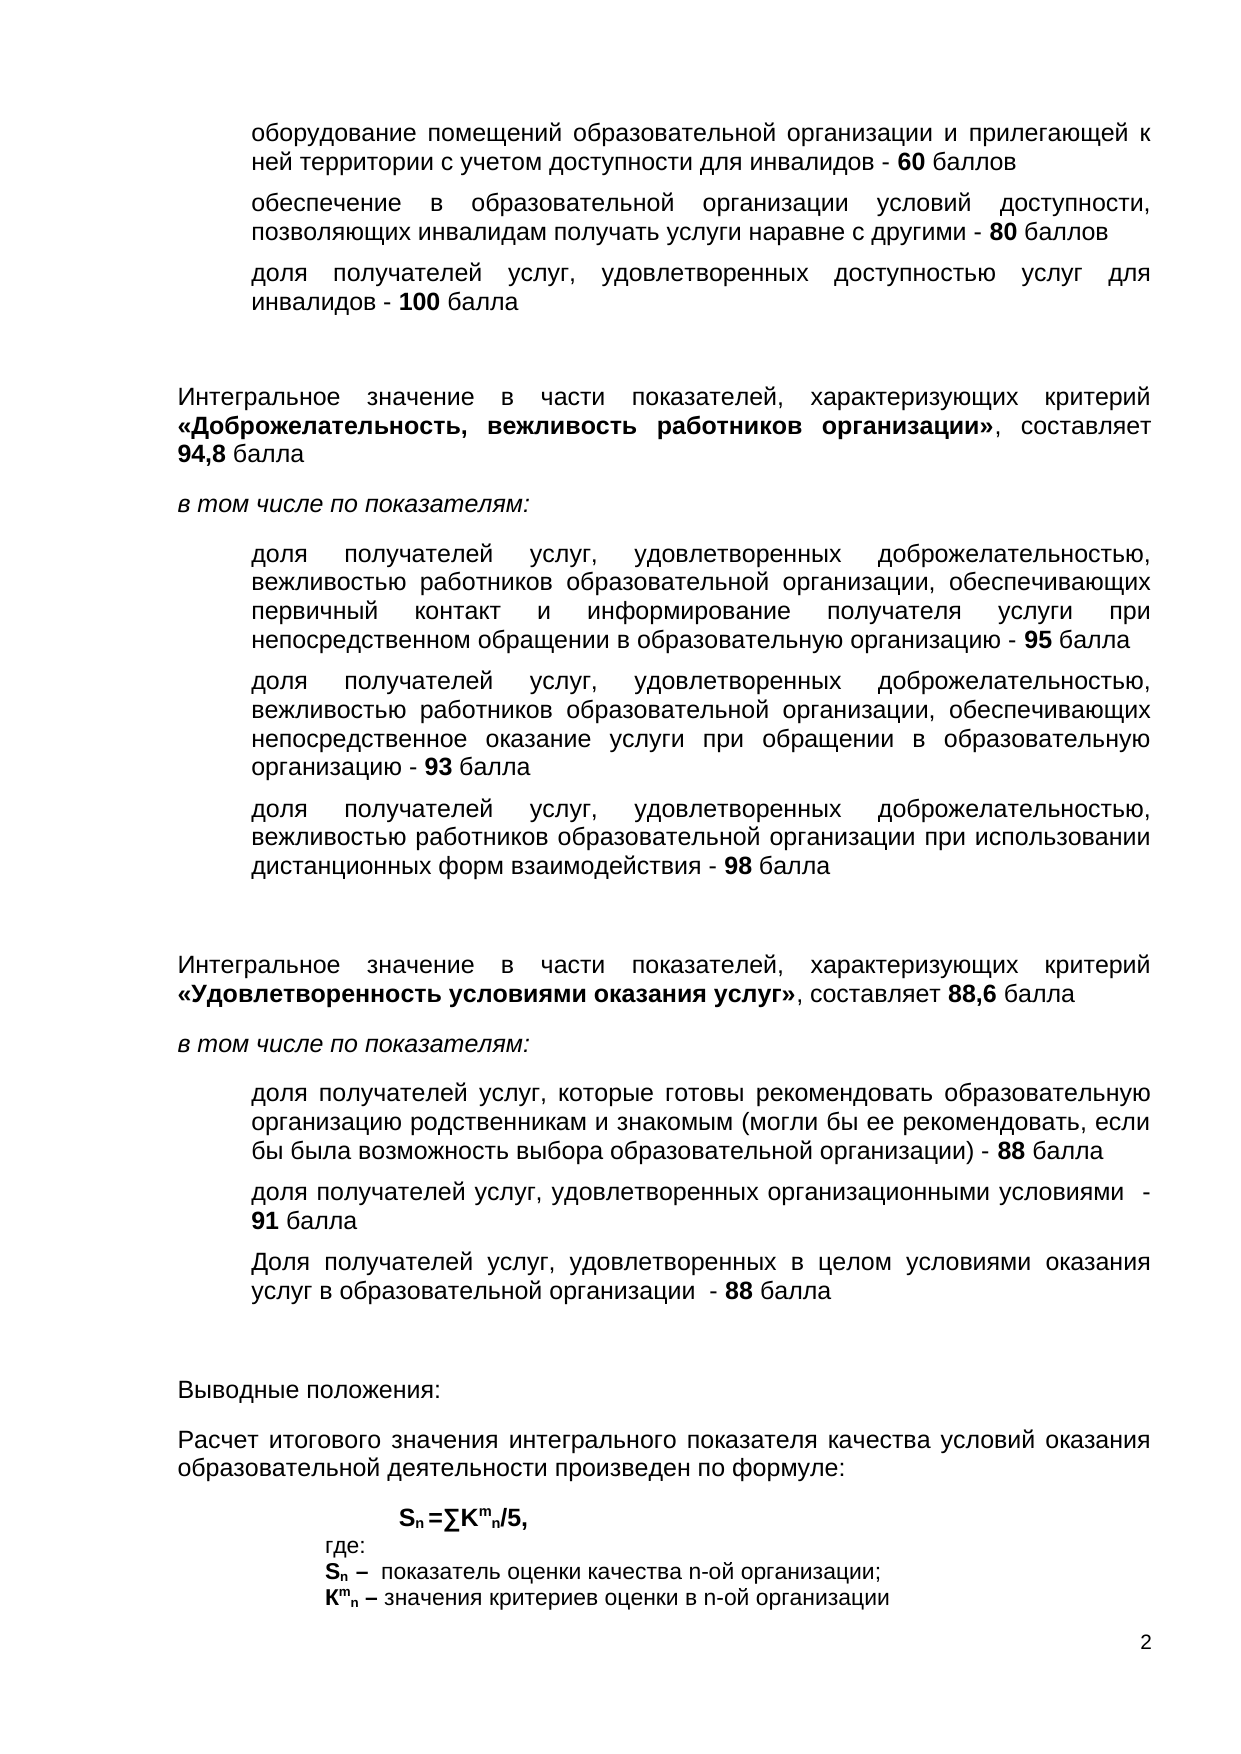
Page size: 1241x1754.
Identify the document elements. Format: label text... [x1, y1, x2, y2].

text Интегральное значение в части показателей, характеризующих критерий «Доброжелательность, вежливость работников организации», составляет 94,8 балла [177, 382, 1152, 468]
text в том числе по показателям: [177, 1029, 1152, 1057]
text Интегральное значение в части показателей, характеризующих критерий «Удовлетворенность условиями оказания услуг», составляет 88,6 балла [177, 950, 1152, 1008]
text доля получателей услуг, удовлетворенных доброжелательностью, вежливостью работников образовательной организации, обеспечивающих первичный контакт и информирование получателя услуги при непосредственном обращении в образовательную организацию - 95 балла [251, 538, 1152, 653]
text Доля получателей услуг, удовлетворенных в целом условиями оказания услуг в образовательной организации - 88 балла [251, 1247, 1152, 1304]
text Sn =∑Kmn/5, [398, 1503, 1152, 1532]
text доля получателей услуг, удовлетворенных доброжелательностью, вежливостью работников образовательной организации при использовании дистанционных форм взаимодействия - 98 балла [251, 793, 1152, 880]
text доля получателей услуг, удовлетворенных доступностью услуг для инвалидов - 100 балла [251, 258, 1152, 316]
text доля получателей услуг, которые готовы рекомендовать образовательную организацию родственникам и знакомым (могли бы ее рекомендовать, если бы была возможность выбора образовательной организации) - 88 балла [251, 1078, 1152, 1164]
text оборудование помещений образовательной организации и прилегающей к ней территории с учетом доступности для инвалидов - 60 баллов [251, 118, 1152, 176]
text Sn – показатель оценки качества n-ой организации; [325, 1558, 1152, 1584]
text доля получателей услуг, удовлетворенных организационными условиями - 91 балла [251, 1177, 1152, 1234]
text в том числе по показателям: [177, 489, 1152, 518]
text Выводные положения: [177, 1375, 1152, 1404]
text Расчет итогового значения интегрального показателя качества условий оказания образовательной деятельности произведен по формуле: [177, 1424, 1152, 1482]
text доля получателей услуг, удовлетворенных доброжелательностью, вежливостью работников образовательной организации, обеспечивающих непосредственное оказание услуги при обращении в образовательную организацию - 93 балла [251, 666, 1152, 781]
text где: [325, 1532, 1152, 1558]
text обеспечение в образовательной организации условий доступности, позволяющих инвалидам получать услуги наравне с другими - 80 баллов [251, 188, 1152, 246]
text Кmn – значения критериев оценки в n-ой организации [325, 1584, 1152, 1611]
